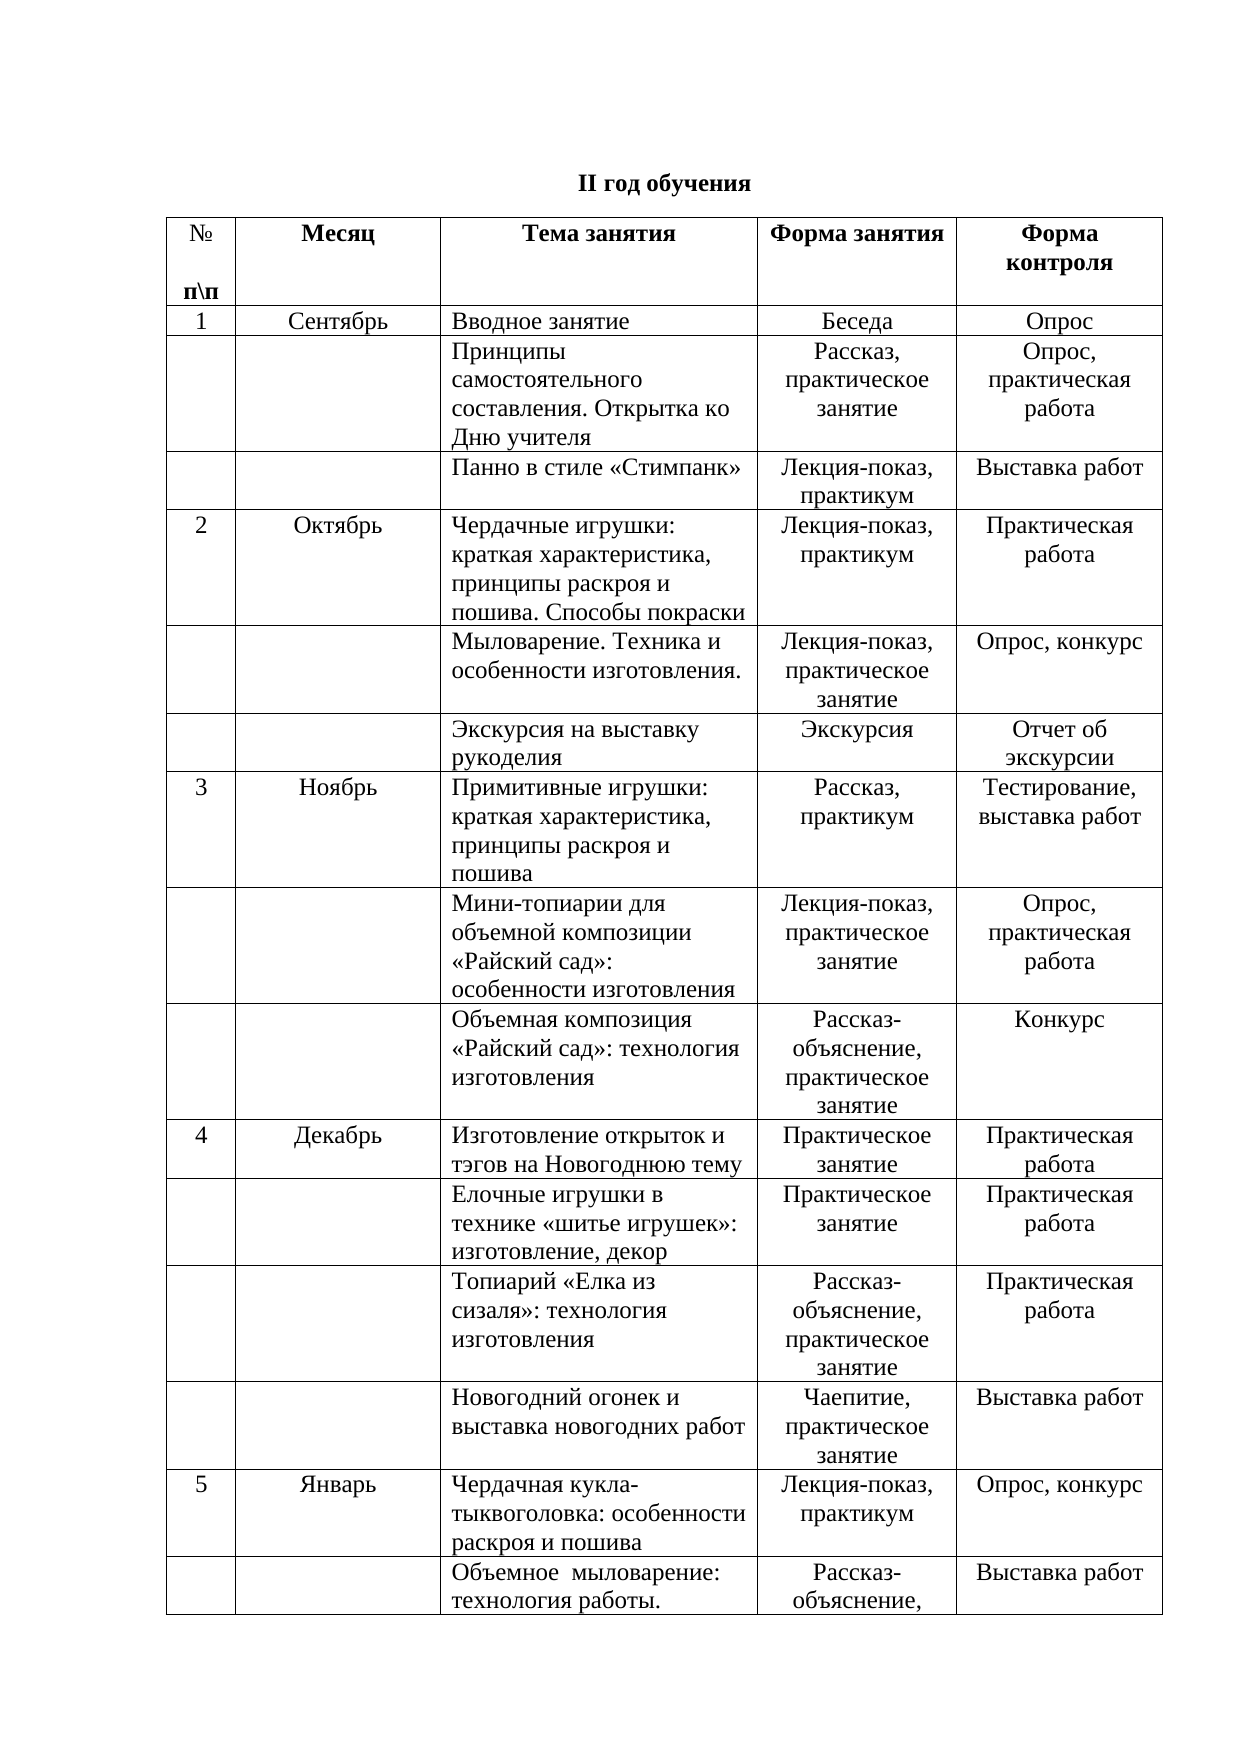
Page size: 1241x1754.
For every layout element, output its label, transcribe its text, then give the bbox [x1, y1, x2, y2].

table_cell Изготовление открыток и тэгов на Новогоднюю тему [441, 1120, 757, 1178]
table_cell [167, 888, 235, 1003]
table_cell Лекция-показ, практикум [758, 452, 956, 509]
table_cell [236, 888, 440, 1003]
table_cell Выставка работ [957, 452, 1162, 509]
table_header Тема занятия [441, 218, 757, 305]
table_cell [236, 1004, 440, 1119]
table_cell Конкурс [957, 1004, 1162, 1119]
table_cell Топиарий «Елка из сизаля»: технология изготовления [441, 1266, 757, 1381]
table_cell Январь [236, 1470, 440, 1556]
table_cell Панно в стиле «Стимпанк» [441, 452, 757, 509]
table_header Форма занятия [758, 218, 956, 305]
table_cell [167, 1382, 235, 1468]
table_cell 1 [167, 306, 235, 335]
table_cell [236, 626, 440, 713]
table_header № п\п [167, 218, 235, 305]
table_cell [441, 1557, 757, 1614]
table_cell [236, 714, 440, 771]
table_cell Мини-топиарии для объемной композиции «Райский сад»: особенности изготовления [441, 888, 757, 1003]
table_cell Опрос, практическая работа [957, 336, 1162, 451]
table_cell Практическая работа [957, 1120, 1162, 1178]
table_cell Елочные игрушки в технике «шитье игрушек»: изготовление, декор [441, 1179, 757, 1265]
table_cell Опрос, конкурс [957, 1470, 1162, 1556]
table_cell [236, 1382, 440, 1468]
table_cell Отчет об экскурсии [957, 714, 1162, 771]
table_cell [167, 452, 235, 509]
table_cell [167, 714, 235, 771]
table_cell Лекция-показ, практическое занятие [758, 626, 956, 713]
table_cell Вводное занятие [441, 306, 757, 335]
table_cell Выставка работ [957, 1557, 1162, 1614]
table_cell Практическая работа [957, 510, 1162, 625]
table_cell [236, 1557, 440, 1614]
table_cell Лекция-показ, практикум [758, 510, 956, 625]
table_cell [167, 1266, 235, 1381]
table_cell Экскурсия [758, 714, 956, 771]
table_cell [758, 1557, 956, 1614]
table_cell [167, 626, 235, 713]
table_cell Принципы самостоятельного составления. Открытка ко Дню учителя [441, 336, 757, 451]
table_cell 4 [167, 1120, 235, 1178]
table_cell Практическая работа [957, 1266, 1162, 1381]
table_cell Чердачные игрушки: краткая характеристика, принципы раскроя и пошива. Способы покраски [441, 510, 757, 625]
table_cell Ноябрь [236, 772, 440, 887]
table_cell [236, 1266, 440, 1381]
table_cell [236, 452, 440, 509]
table_cell Новогодний огонек и выставка новогодних работ [441, 1382, 757, 1468]
table_cell Практическая работа [957, 1179, 1162, 1265]
table_cell 5 [167, 1470, 235, 1556]
table_cell [167, 1179, 235, 1265]
table_cell Сентябрь [236, 306, 440, 335]
table_cell Декабрь [236, 1120, 440, 1178]
table_cell Чаепитие, практическое занятие [758, 1382, 956, 1468]
table_cell Примитивные игрушки: краткая характеристика, принципы раскроя и пошива [441, 772, 757, 887]
text II год обучения [177, 168, 1152, 196]
table_header Форма контроля [957, 218, 1162, 305]
table_cell Практическое занятие [758, 1120, 956, 1178]
table_cell [167, 1557, 235, 1614]
table_cell [167, 1004, 235, 1119]
table_cell [167, 336, 235, 451]
table_cell Рассказ, практическое занятие [758, 336, 956, 451]
table_cell Рассказ-объяснение, практическое занятие [758, 1266, 956, 1381]
table_cell Лекция-показ, практическое занятие [758, 888, 956, 1003]
table_cell Октябрь [236, 510, 440, 625]
table_cell Опрос, конкурс [957, 626, 1162, 713]
table_cell [236, 1179, 440, 1265]
table_cell 3 [167, 772, 235, 887]
table_cell Мыловарение. Техника и особенности изготовления. [441, 626, 757, 713]
table_cell Рассказ, практикум [758, 772, 956, 887]
table_cell Лекция-показ, практикум [758, 1470, 956, 1556]
table_cell Беседа [758, 306, 956, 335]
table_cell Опрос, практическая работа [957, 888, 1162, 1003]
table_cell Опрос [957, 306, 1162, 335]
table_cell 2 [167, 510, 235, 625]
table_cell Рассказ-объяснение, практическое занятие [758, 1004, 956, 1119]
table_header Месяц [236, 218, 440, 305]
table_cell [236, 336, 440, 451]
table_cell Выставка работ [957, 1382, 1162, 1468]
table_cell Чердачная кукла-тыквоголовка: особенности раскроя и пошива [441, 1470, 757, 1556]
table_cell Тестирование, выставка работ [957, 772, 1162, 887]
table_cell Экскурсия на выставку рукоделия [441, 714, 757, 771]
table_cell Практическое занятие [758, 1179, 956, 1265]
table_cell Объемная композиция «Райский сад»: технология изготовления [441, 1004, 757, 1119]
